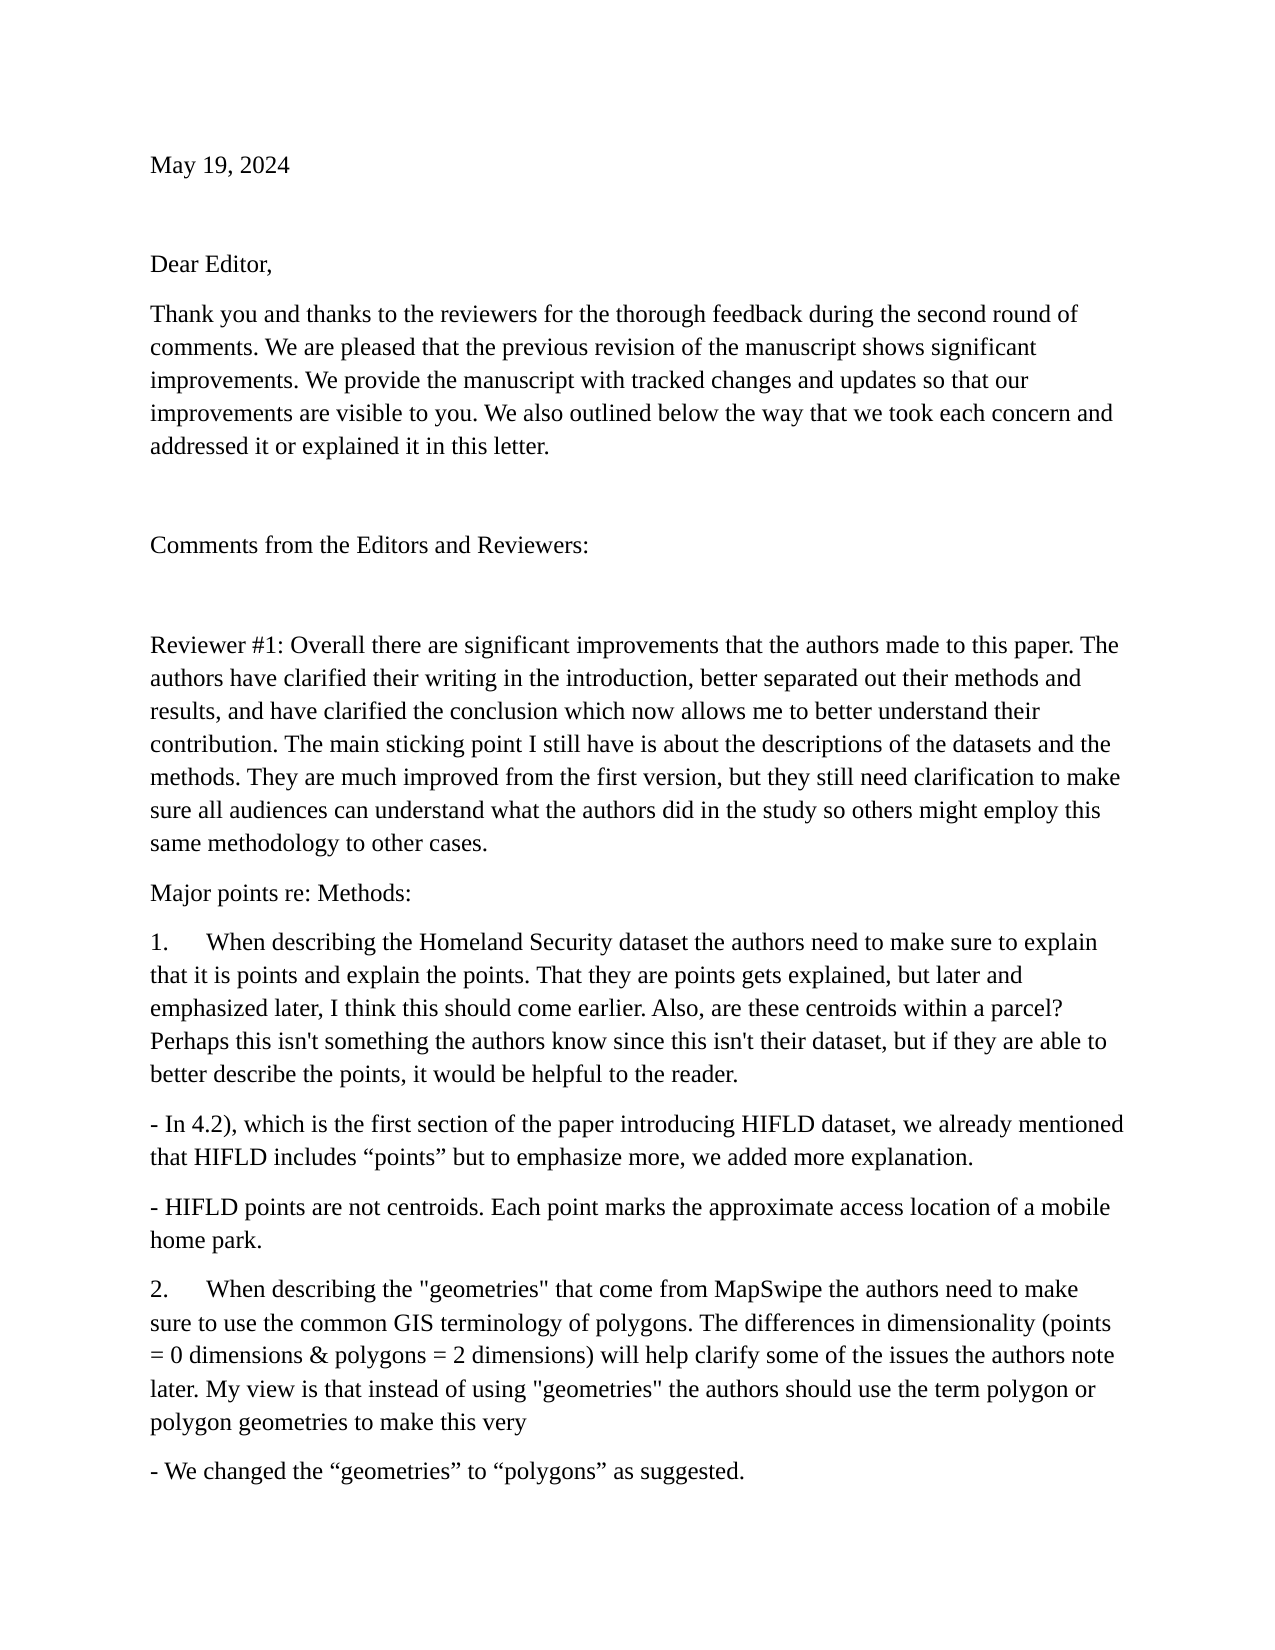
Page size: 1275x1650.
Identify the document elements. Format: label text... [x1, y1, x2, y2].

text Dear Editor, [150, 249, 1125, 278]
text Major points re: Methods: [150, 878, 1125, 906]
text - We changed the “geometries” to “polygons” as suggested. [150, 1456, 1125, 1485]
text 2. When describing the "geometries" that come from MapSwipe the authors need to make sure to use the common GIS terminology of polygons. The differences in dimensionality (points = 0 dimensions & polygons = 2 dimensions) will help clarify some of the issues the authors note later. My view is that instead of using "geometries" the authors should use the term polygon or polygon geometries to make this very [150, 1274, 1125, 1435]
text Thank you and thanks to the reviewers for the thorough feedback during the second round of comments. We are pleased that the previous revision of the manuscript shows significant improvements. We provide the manuscript with tracked changes and updates so that our improvements are visible to you. We also outlined below the way that we took each concern and addressed it or explained it in this letter. [150, 299, 1125, 460]
text 1. When describing the Homeland Security dataset the authors need to make sure to explain that it is points and explain the points. That they are points gets explained, but later and emphasized later, I think this should come earlier. Also, are these centroids within a parcel? Perhaps this isn't something the authors know since this isn't their dataset, but if they are able to better describe the points, it would be helpful to the reader. [150, 927, 1125, 1088]
text May 19, 2024 [150, 150, 1125, 179]
text Reviewer #1: Overall there are significant improvements that the authors made to this paper. The authors have clarified their writing in the introduction, better separated out their methods and results, and have clarified the conclusion which now allows me to better understand their contribution. The main sticking point I still have is about the descriptions of the datasets and the methods. They are much improved from the first version, but they still need clarification to make sure all audiences can understand what the authors did in the study so others might employ this same methodology to other cases. [150, 630, 1125, 857]
text Comments from the Editors and Reviewers: [150, 531, 1125, 559]
text - In 4.2), which is the first section of the paper introducing HIFLD dataset, we already mentioned that HIFLD includes “points” but to emphasize more, we added more explanation. [150, 1109, 1125, 1171]
text - HIFLD points are not centroids. Each point marks the approximate access location of a mobile home park. [150, 1192, 1125, 1254]
